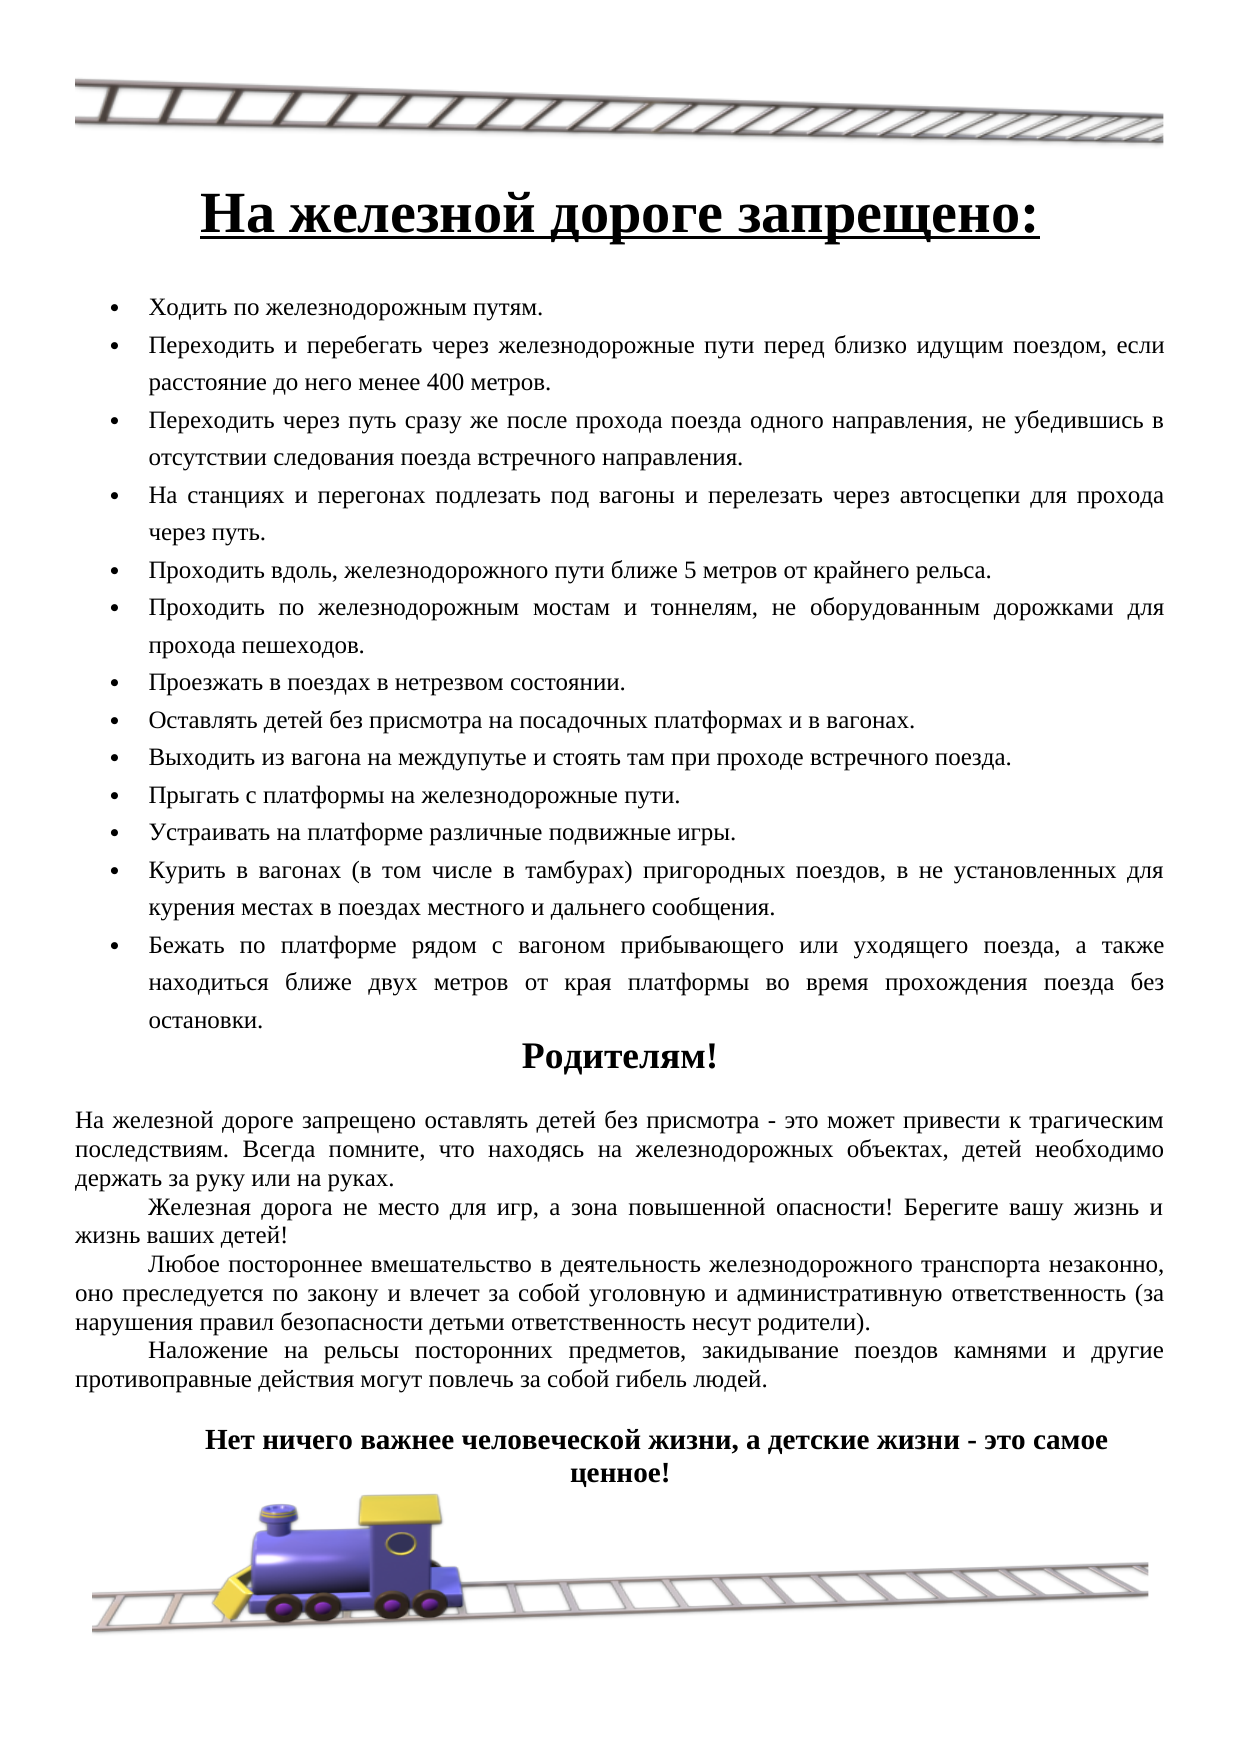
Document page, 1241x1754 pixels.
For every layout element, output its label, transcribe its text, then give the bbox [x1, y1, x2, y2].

picture [92, 1488, 1149, 1636]
list Выходить из вагона на междупутье и стоять там при проходе встречного поезда. [111, 734, 1165, 771]
text На железной дороге запрещено: [75, 178, 1165, 245]
text Наложение на рельсы посторонних предметов, закидывание поездов камнями и другие противоправные действия могут повлечь за собой гибель людей. [75, 1336, 1165, 1393]
list Проходить вдоль, железнодорожного пути ближе 5 метров от крайнего рельса. [111, 546, 1165, 584]
list Оставлять детей без присмотра на посадочных платформах и в вагонах. [111, 696, 1165, 734]
list Бежать по платформе рядом с вагоном прибывающего или уходящего поезда, а также находиться ближе двух метров от края платформы во время прохождения поезда без остановки. [111, 921, 1165, 1034]
list Проезжать в поездах в нетрезвом состоянии. [111, 659, 1165, 696]
text Железная дорога не место для игр, а зона повышенной опасности! Берегите вашу жизнь и жизнь ваших детей! [75, 1192, 1165, 1249]
picture [75, 75, 1164, 150]
text Любое постороннее вмешательство в деятельность железнодорожного транспорта незаконно, оно преследуется по закону и влечет за собой уголовную и административную ответственность (за нарушения правил безопасности детьми ответственность несут родители). [75, 1249, 1165, 1336]
text Нет ничего важнее человеческой жизни, а детские жизни - это самое ценное! [75, 1422, 1165, 1489]
list Прыгать с платформы на железнодорожные пути. [111, 771, 1165, 809]
list Переходить и перебегать через железнодорожные пути перед близко идущим поездом, если расстояние до него менее 400 метров. [111, 321, 1165, 396]
list Курить в вагонах (в том числе в тамбурах) пригородных поездов, в не установленных для курения местах в поездах местного и дальнего сообщения. [111, 846, 1165, 921]
list Ходить по железнодорожным путям. [111, 284, 1165, 321]
text На железной дороге запрещено оставлять детей без присмотра - это может привести к трагическим последствиям. Всегда помните, что находясь на железнодорожных объектах, детей необходимо держать за руку или на руках. [75, 1106, 1165, 1192]
text Родителям! [75, 1034, 1165, 1077]
list Устраивать на платформе различные подвижные игры. [111, 809, 1165, 846]
list Проходить по железнодорожным мостам и тоннелям, не оборудованным дорожками для прохода пешеходов. [111, 584, 1165, 659]
list На станциях и перегонах подлезать под вагоны и перелезать через автосцепки для прохода через путь. [111, 471, 1165, 546]
list Переходить через путь сразу же после прохода поезда одного направления, не убедившись в отсутствии следования поезда встречного направления. [111, 396, 1165, 471]
